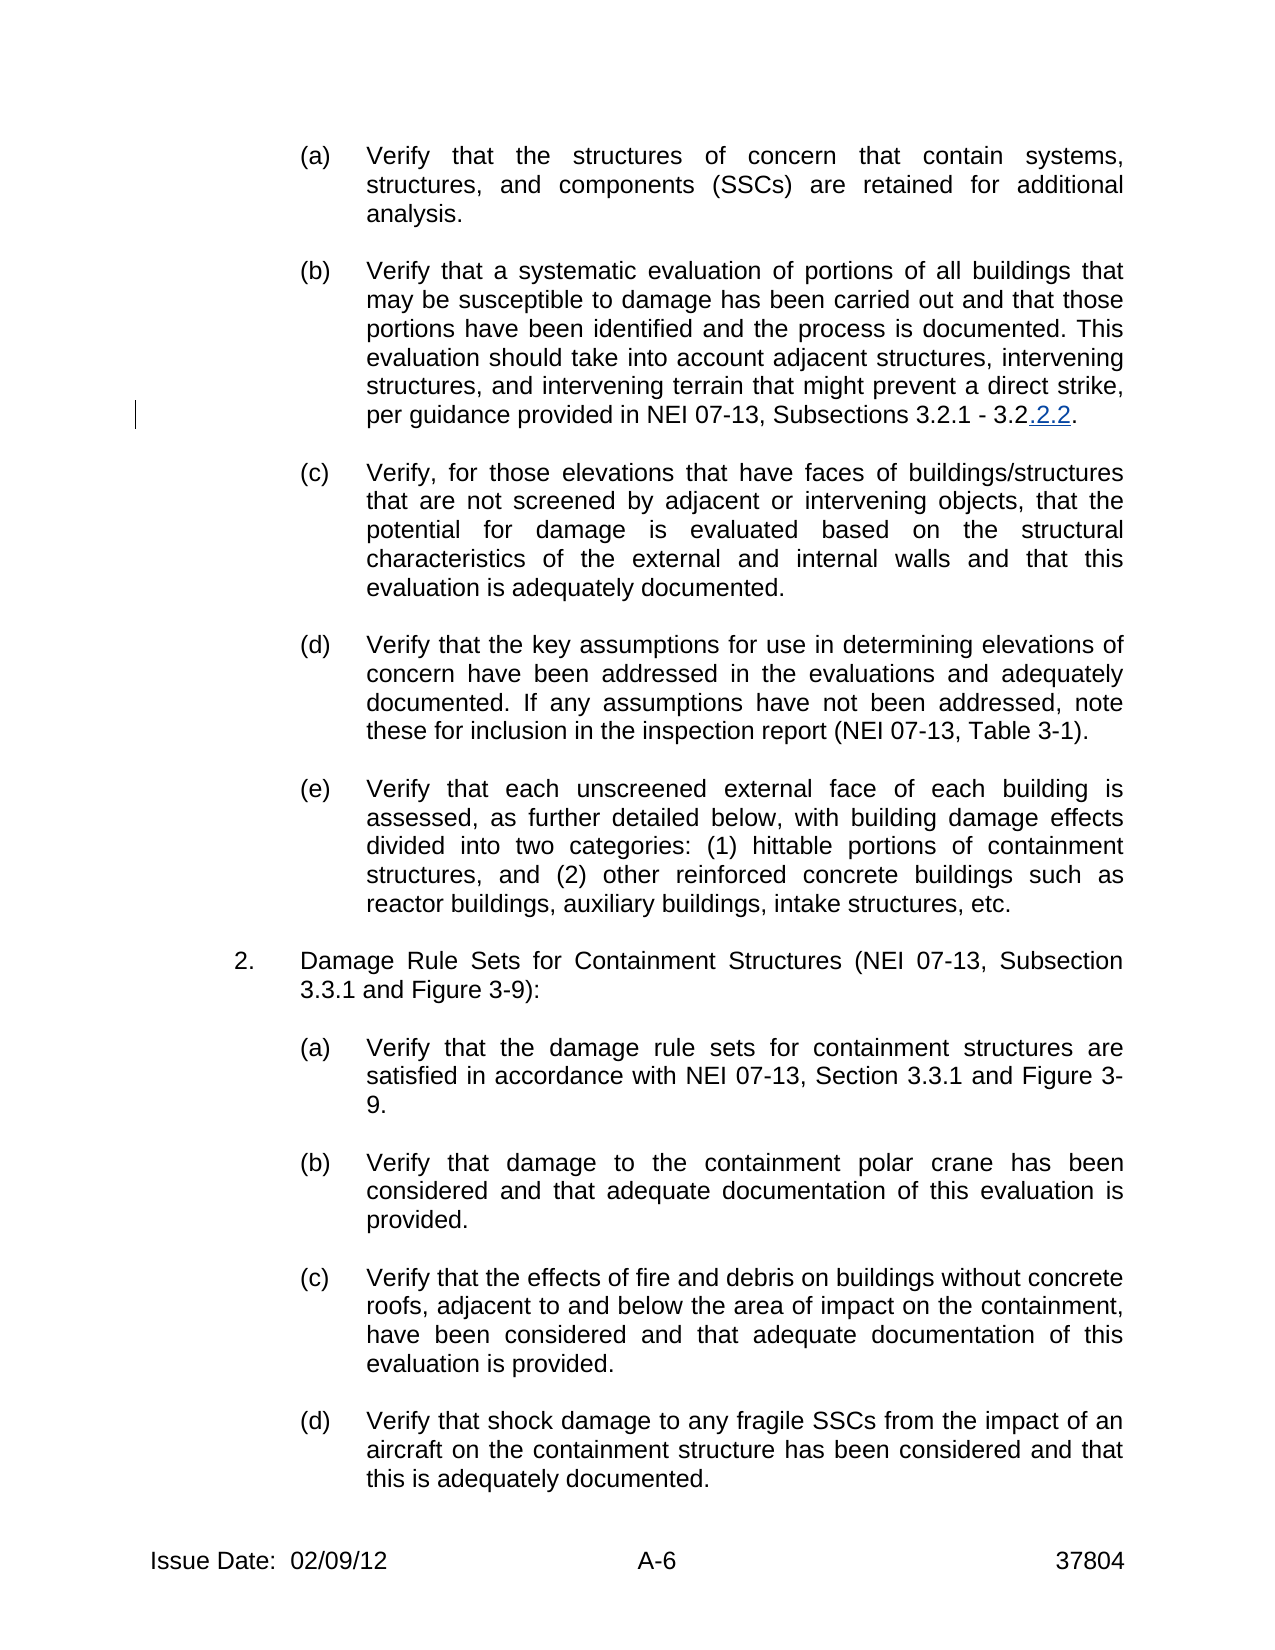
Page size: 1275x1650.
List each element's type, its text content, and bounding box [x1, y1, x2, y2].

list Verify that the damage rule sets for containment structures are satisfied in accordance with NEI 07-13, Section 3.3.1 and Figure 3-9. [300, 1032, 1125, 1119]
list Verify, for those elevations that have faces of buildings/structures that are not screened by adjacent or intervening objects, that the potential for damage is evaluated based on the structural characteristics of the external and internal walls and that this evaluation is adequately documented. [300, 457, 1125, 601]
list Verify that damage to the containment polar crane has been considered and that adequate documentation of this evaluation is provided. [300, 1147, 1125, 1234]
list Verify that the structures of concern that contain systems, structures, and components (SSCs) are retained for additional analysis. [300, 141, 1125, 227]
list Verify that each unscreened external face of each building is assessed, as further detailed below, with building damage effects divided into two categories: (1) hittable portions of containment structures, and (2) other reinforced concrete buildings such as reactor buildings, auxiliary buildings, intake structures, etc. [300, 774, 1125, 917]
text 2. Damage Rule Sets for Containment Structures (NEI 07-13, Subsection 3.3.1 and Figure 3-9): [234, 946, 1125, 1004]
list Verify that a systematic evaluation of portions of all buildings that may be susceptible to damage has been carried out and that those portions have been identified and the process is documented. This evaluation should take into account adjacent structures, intervening structures, and intervening terrain that might prevent a direct strike, per guidance provided in NEI 07-13, Subsections 3.2.1 - 3.2. [300, 256, 1125, 429]
list Verify that the effects of fire and debris on buildings without concrete roofs, adjacent to and below the area of impact on the containment, have been considered and that adequate documentation of this evaluation is provided. [300, 1262, 1125, 1377]
list Verify that the key assumptions for use in determining elevations of concern have been addressed in the evaluations and adequately documented. If any assumptions have not been addressed, note these for inclusion in the inspection report (NEI 07-13, Table 3-1). [300, 630, 1125, 745]
list Verify that shock damage to any fragile SSCs from the impact of an aircraft on the containment structure has been considered and that this is adequately documented. [300, 1406, 1125, 1492]
